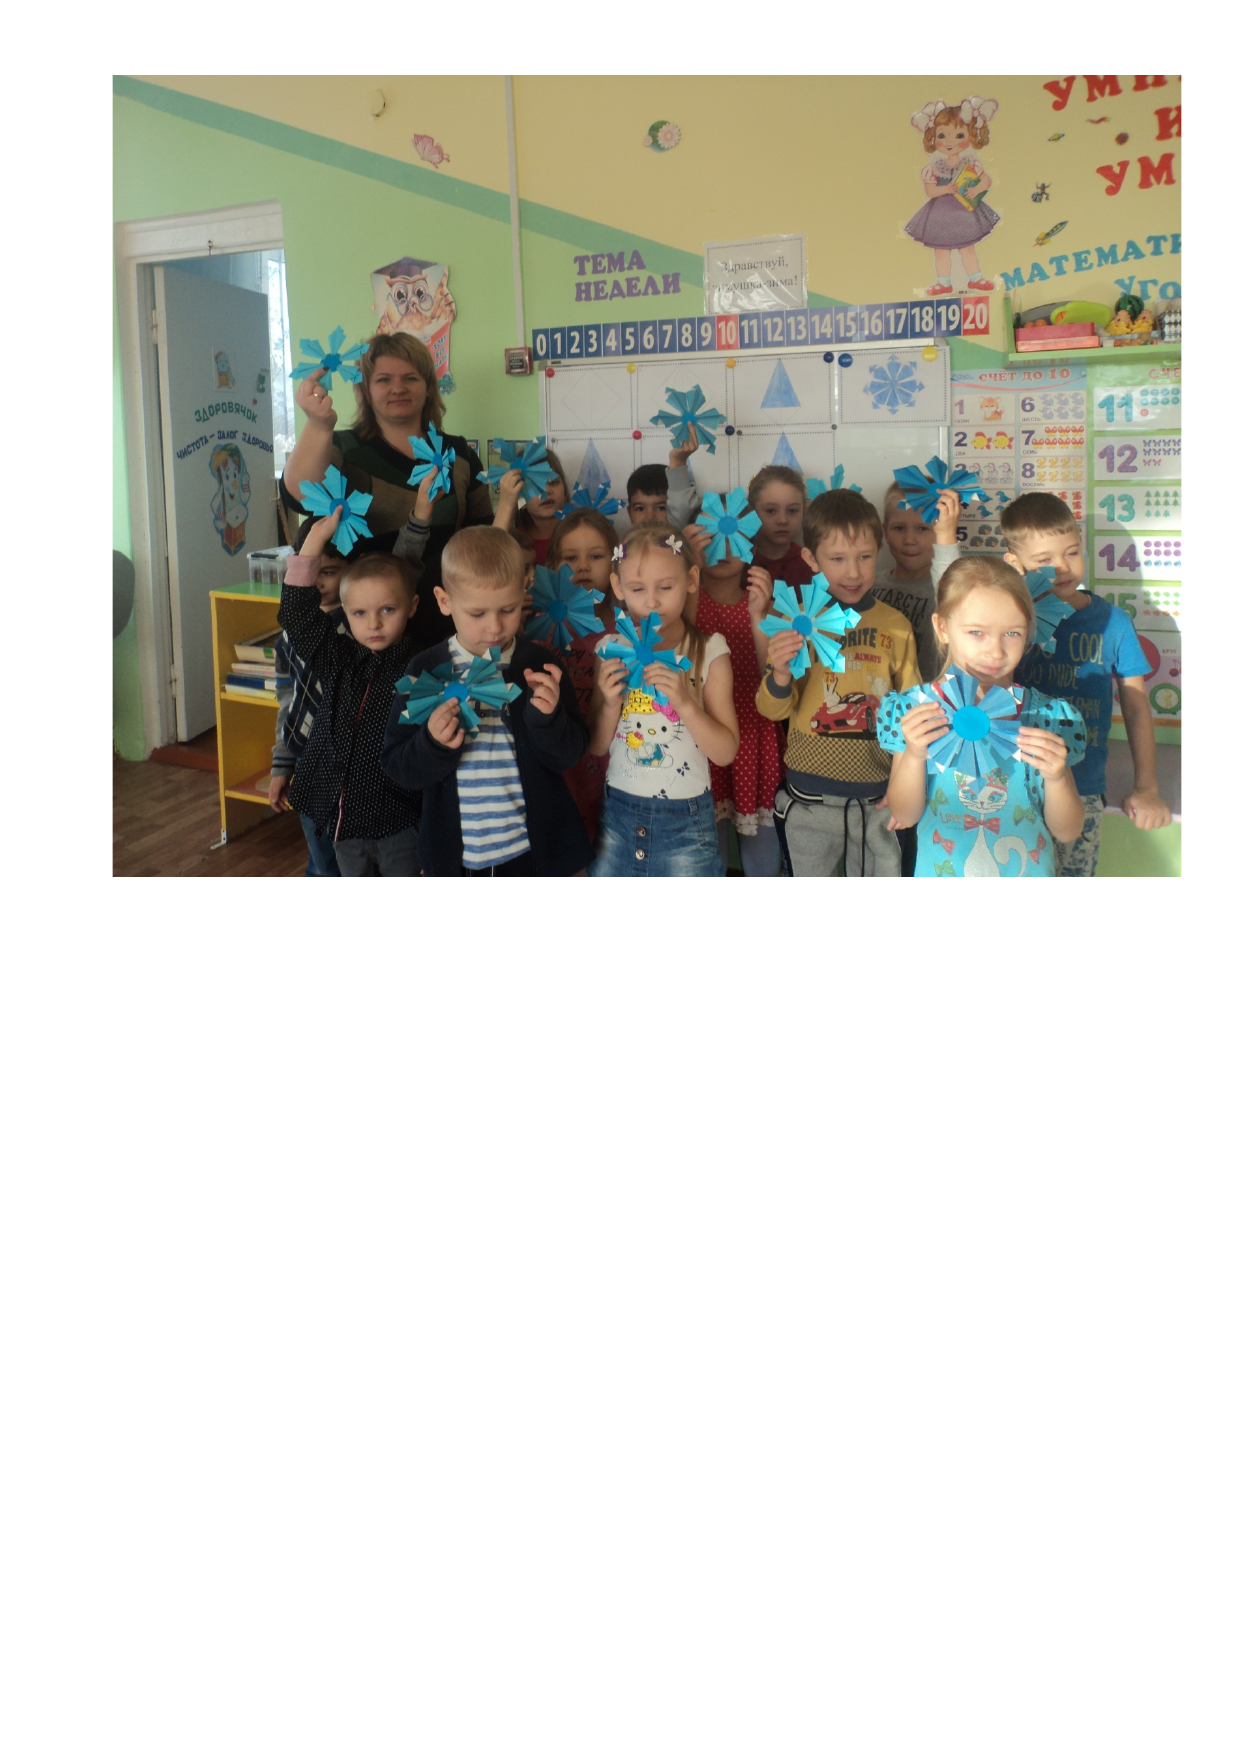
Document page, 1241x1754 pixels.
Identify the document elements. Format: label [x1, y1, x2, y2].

picture [112, 75, 1182, 877]
